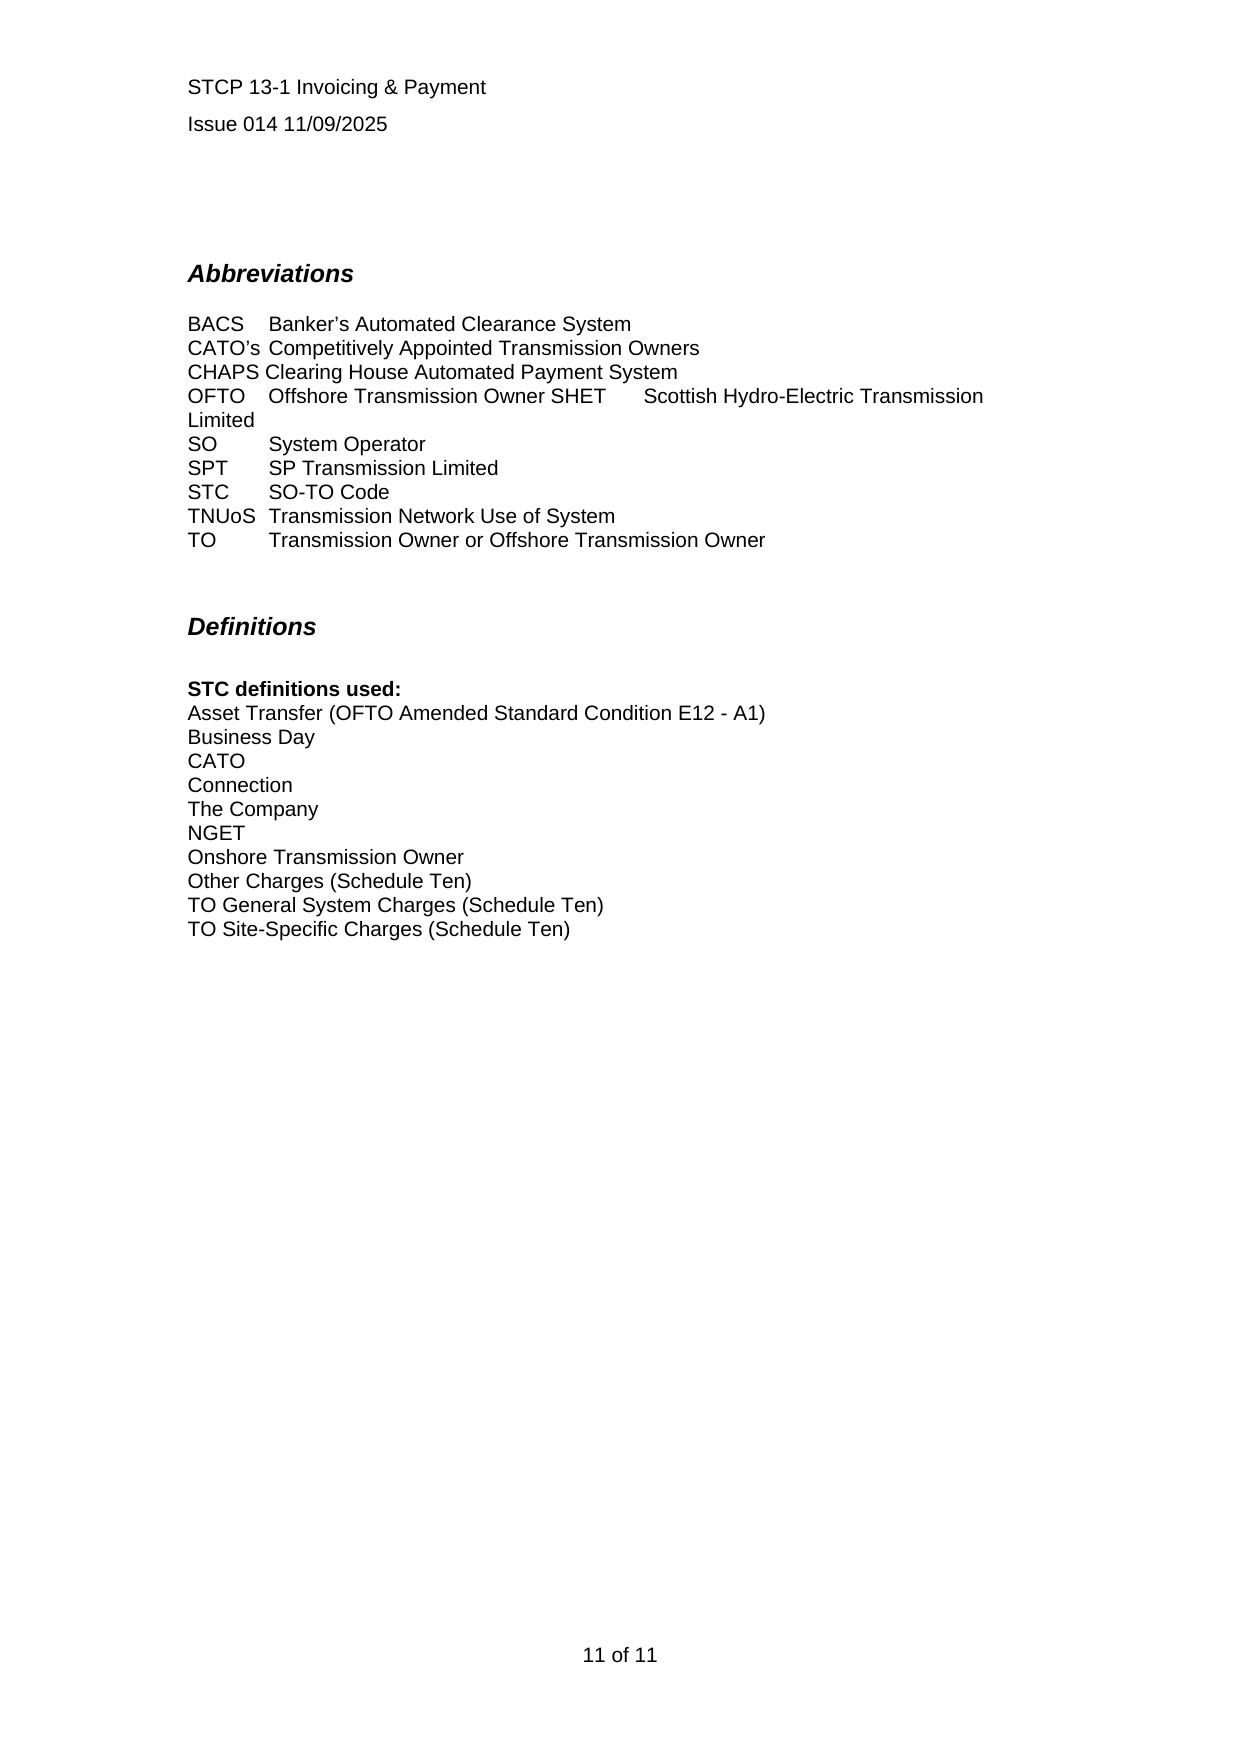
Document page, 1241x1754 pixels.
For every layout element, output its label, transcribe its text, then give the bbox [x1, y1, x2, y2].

text Connection [187, 773, 1053, 797]
text STC SO-TO Code [187, 479, 1053, 503]
text BACS Banker’s Automated Clearance System [187, 312, 1053, 336]
text CHAPS Clearing House Automated Payment System [187, 360, 1053, 384]
text Asset Transfer (OFTO Amended Standard Condition E12 - A1) [187, 701, 1053, 725]
text SO System Operator [187, 432, 1053, 456]
text The Company [187, 797, 1053, 821]
text STC definitions used: [187, 677, 1053, 701]
text Business Day [187, 725, 1053, 749]
text TO Site-Specific Charges (Schedule Ten) [187, 917, 1053, 941]
text TO General System Charges (Schedule Ten) [187, 893, 1053, 917]
text OFTO Offshore Transmission Owner SHET Scottish Hydro-Electric Transmission Limited [187, 384, 1053, 432]
text TO Transmission Owner or Offshore Transmission Owner [187, 527, 1053, 551]
text Onshore Transmission Owner [187, 845, 1053, 869]
text NGET [187, 821, 1053, 845]
text TNUoS Transmission Network Use of System [187, 503, 1053, 527]
text CATO’s Competitively Appointed Transmission Owners [187, 336, 1053, 360]
text Definitions [187, 612, 1053, 641]
text CATO [187, 749, 1053, 773]
text SPT SP Transmission Limited [187, 456, 1053, 479]
subtitle Abbreviations [187, 259, 1053, 288]
text Other Charges (Schedule Ten) [187, 869, 1053, 893]
